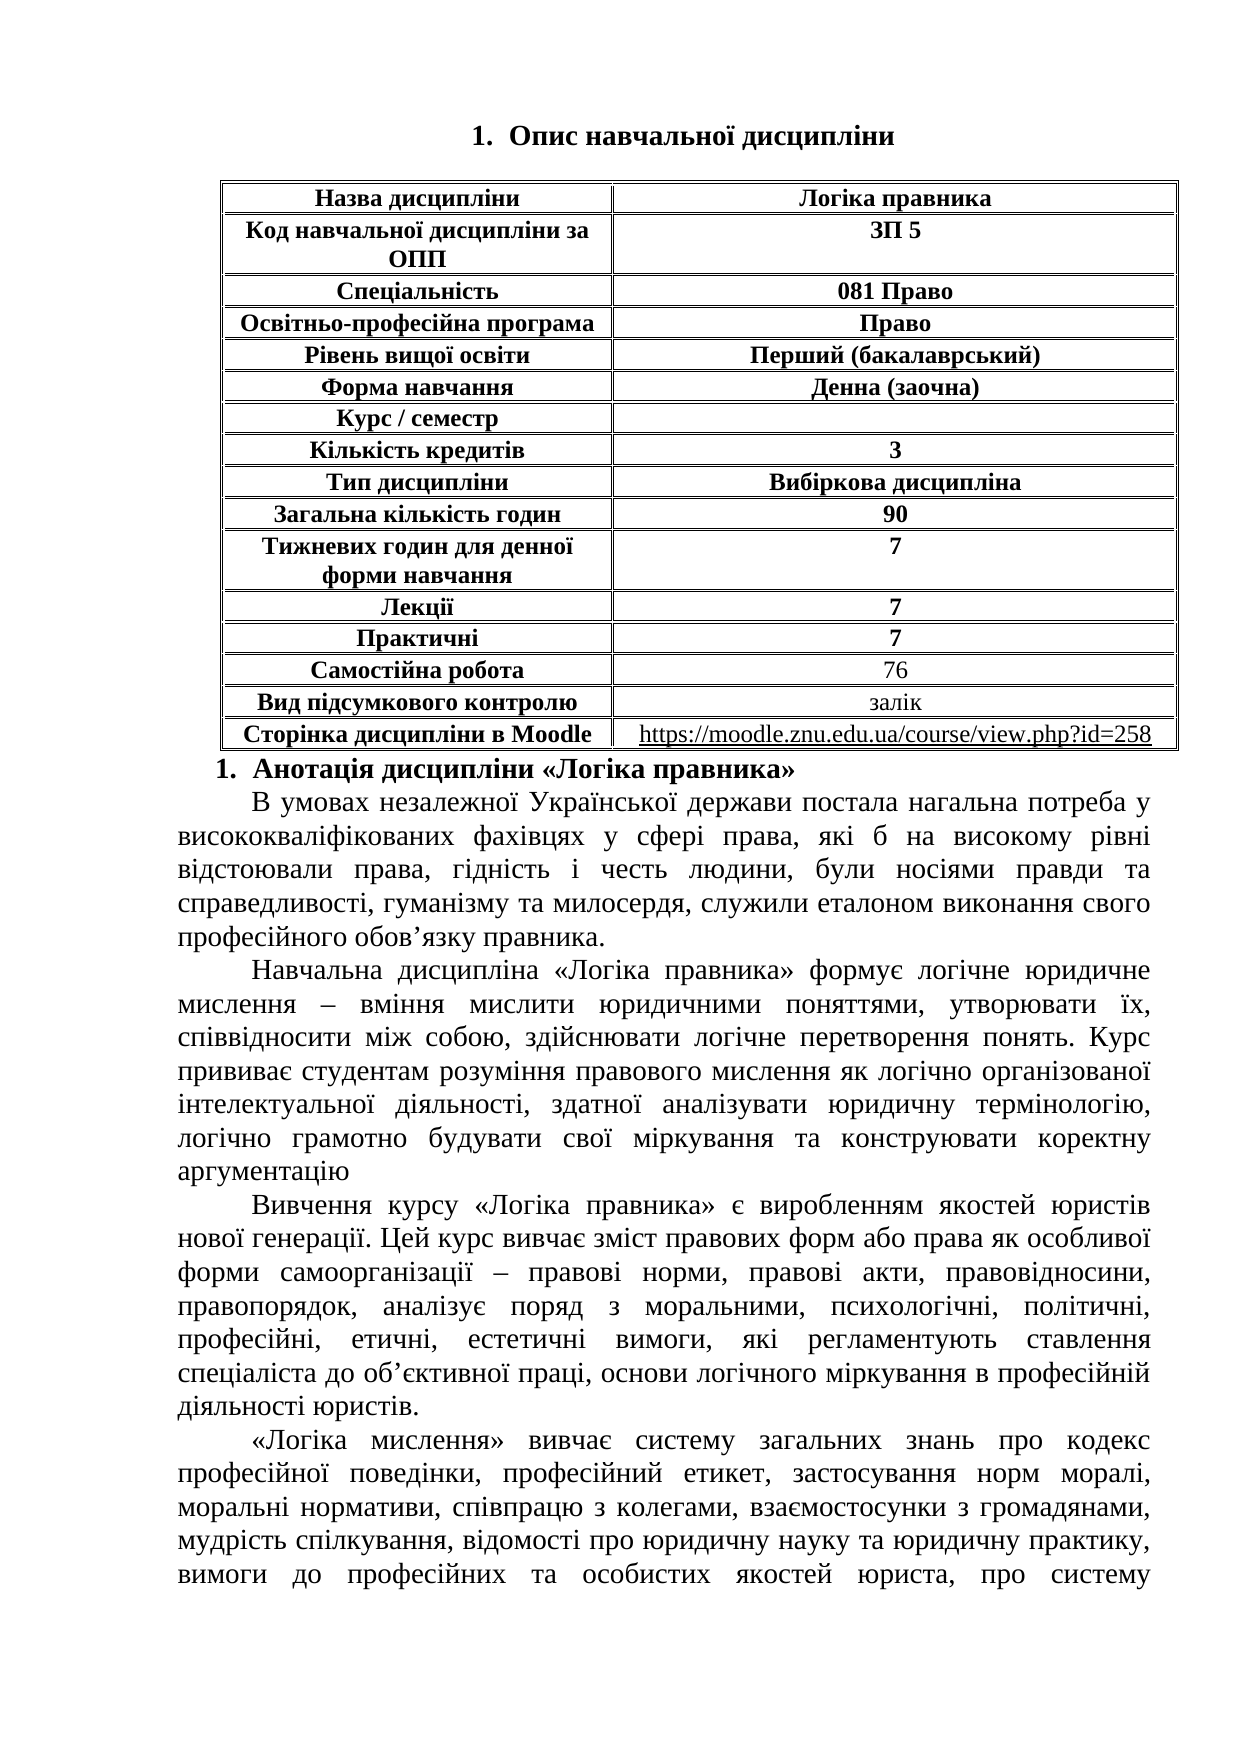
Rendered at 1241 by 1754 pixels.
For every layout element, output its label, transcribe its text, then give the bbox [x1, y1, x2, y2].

list Опис навчальної дисципліни [215, 118, 1152, 152]
table_cell Тижневих годин для денної форми навчання [222, 528, 613, 588]
table_cell Перший (бакалаврський) [614, 337, 1176, 368]
text Вивчення курсу «Логіка правника» є виробленням якостей юристів нової генерації. Цей курс вивчає зміст правових форм або права як особливої форми самоорганізації – правові норми, правові акти, правовідносини, правопорядок, аналізує поряд з моральними, психологічні, політичні, професійні, етичні, естетичні вимоги, які регламентують ставлення спеціаліста до об’єктивної праці, основи логічного міркування в професійній діяльності юристів. [177, 1187, 1152, 1422]
table_cell Код навчальної дисципліни за ОПП [222, 212, 613, 273]
table_cell Кількість кредитів [222, 432, 613, 464]
table_header Назва дисципліни [222, 181, 613, 212]
table_cell Форма навчання [223, 369, 611, 400]
table_cell Рівень вищої освіти [223, 337, 611, 368]
table_cell https://moodle.znu.edu.ua/course/view.php?id=258 [613, 716, 1178, 748]
table_header Логіка правника [613, 184, 1176, 212]
text Навчальна дисципліна «Логіка правника» формує логічне юридичне мислення – вміння мислити юридичними поняттями, утворювати їх, співвідносити між собою, здійснювати логічне перетворення понять. Курс прививає студентам розуміння правового мислення як логічно організованої інтелектуальної діяльності, здатної аналізувати юридичну термінологію, логічно грамотно будувати свої міркування та конструювати коректну аргументацію [177, 952, 1152, 1187]
table_cell 7 [613, 620, 1178, 652]
table_cell Вид підсумкового контролю [222, 684, 613, 716]
table_cell Право [614, 305, 1176, 337]
table_cell Практичні [222, 620, 613, 652]
table_cell 081 Право [613, 273, 1178, 305]
table_cell 90 [613, 496, 1178, 528]
table_cell [613, 400, 1178, 432]
table_cell Самостійна робота [222, 652, 613, 684]
table_cell залік [613, 684, 1178, 716]
table_cell Лекції [223, 589, 611, 620]
table_cell Освітньо-професійна програма [223, 305, 611, 337]
list Анотація дисципліни «Логіка правника» [215, 751, 1152, 784]
table_cell Загальна кількість годин [222, 496, 613, 528]
table_cell Спеціальність [222, 273, 613, 305]
table_cell Тип дисципліни [222, 464, 613, 496]
table_cell Вибіркова дисципліна [613, 464, 1178, 496]
text В умовах незалежної Української держави постала нагальна потреба у висококваліфікованих фахівцях у сфері права, які б на високому рівні відстоювали права, гідність і честь людини, були носіями правди та справедливості, гуманізму та милосердя, служили еталоном виконання свого професійного обов’язку правника. [177, 784, 1152, 952]
table_cell Курс / семестр [222, 400, 613, 432]
table_cell 3 [613, 432, 1178, 464]
table_cell Денна (заочна) [614, 369, 1176, 400]
table_cell 76 [613, 652, 1178, 684]
table_cell 7 [613, 528, 1178, 588]
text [177, 1422, 1152, 1589]
table_cell Сторінка дисципліни в Moodle [222, 716, 613, 748]
table_cell ЗП 5 [613, 212, 1178, 273]
table_cell 7 [614, 589, 1176, 620]
